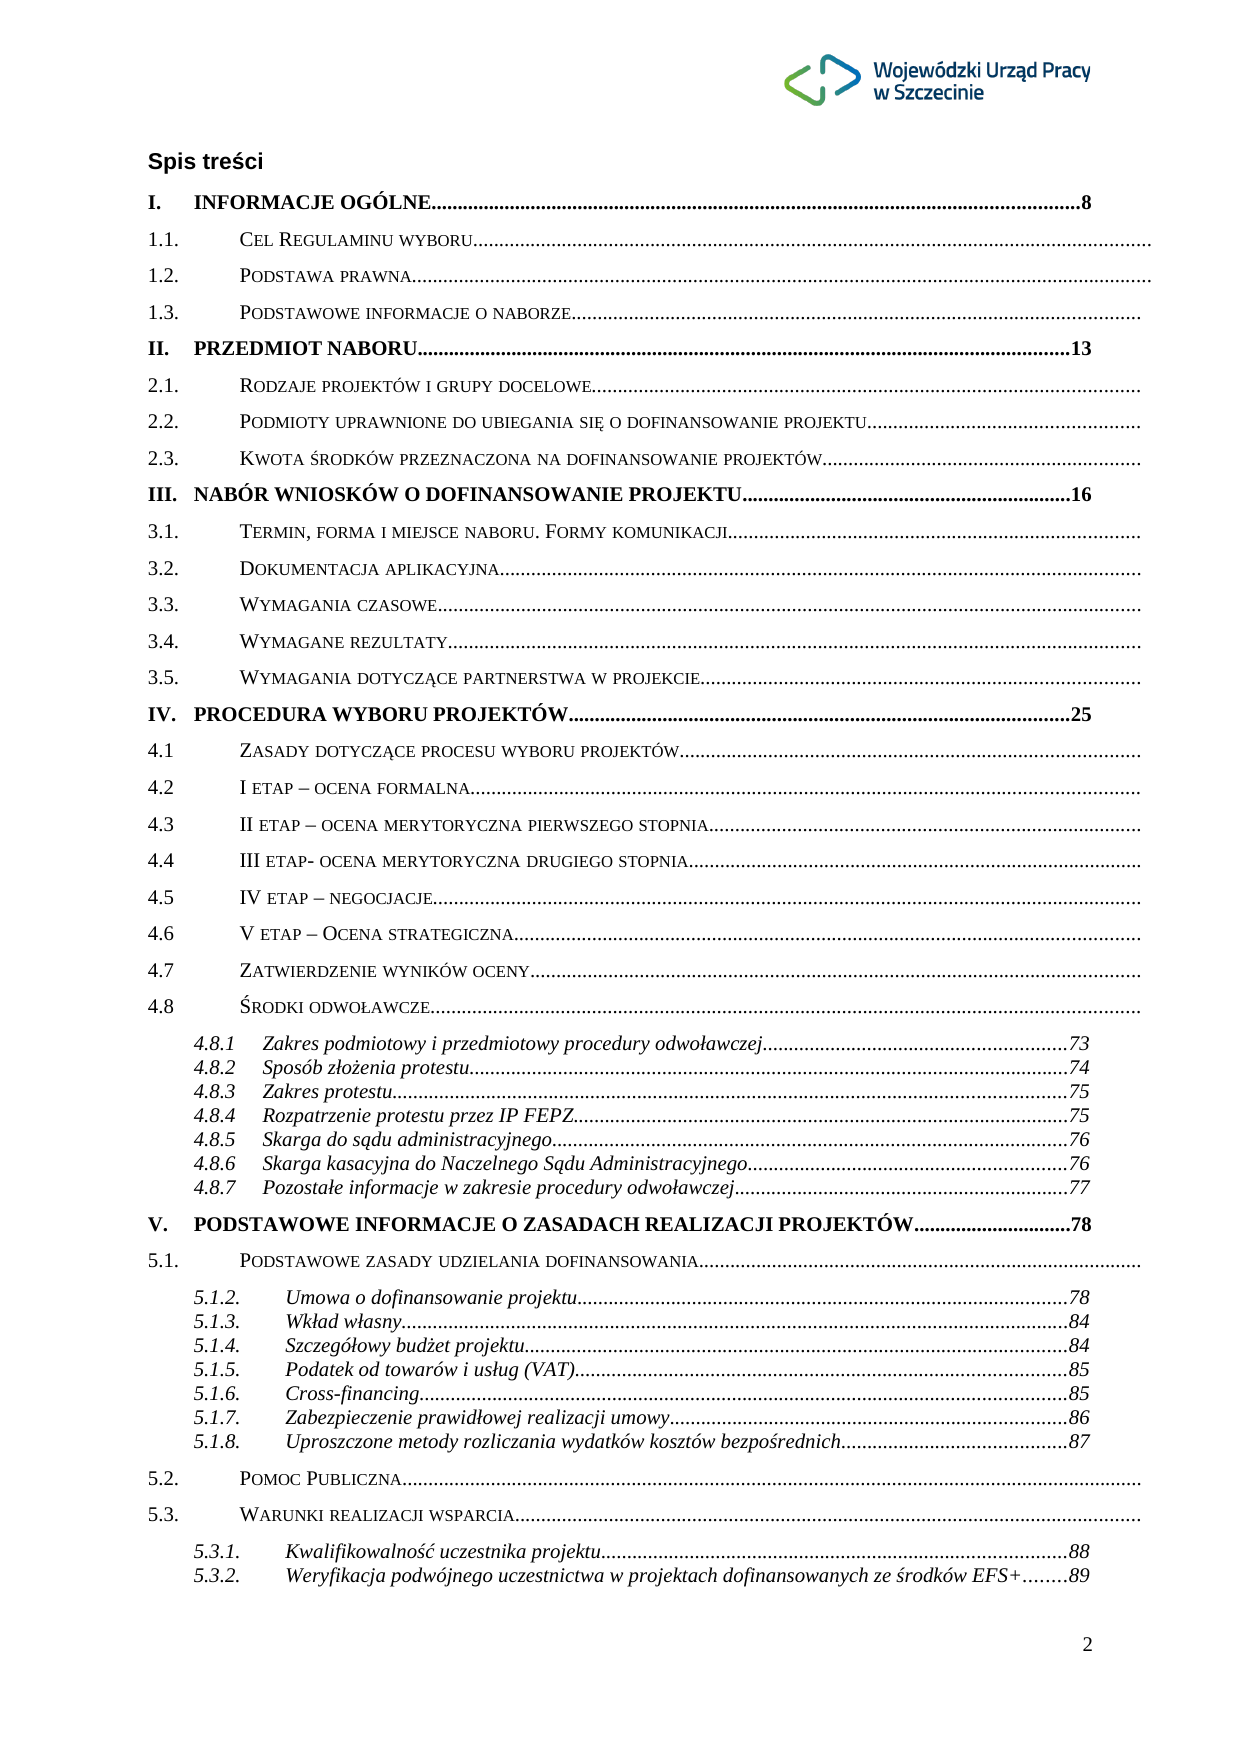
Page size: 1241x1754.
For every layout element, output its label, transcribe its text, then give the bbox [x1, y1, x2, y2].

text 4.2 I etap – ocena formalna 26 [148, 775, 1092, 799]
text I. Informacje ogólne 8 [148, 190, 1092, 214]
text 4.8.1 Zakres podmiotowy i przedmiotowy procedury odwoławczej 73 [193, 1031, 1092, 1055]
text 4.8 Środki odwoławcze 73 [148, 994, 1092, 1018]
text 3.4. Wymagane rezultaty 19 [148, 629, 1092, 653]
text 4.8.7 Pozostałe informacje w zakresie procedury odwoławczej 77 [193, 1175, 1092, 1199]
text Spis treści [148, 148, 1092, 174]
text 4.8.5 Skarga do sądu administracyjnego 76 [193, 1127, 1092, 1151]
text 4.8.3 Zakres protestu 75 [193, 1079, 1092, 1103]
text 5.1. Podstawowe zasady udzielania dofinansowania 78 [148, 1248, 1092, 1272]
text 2.3. Kwota środków przeznaczona na dofinansowanie projektów 15 [148, 446, 1092, 470]
text 5.1.5. Podatek od towarów i usług (VAT) 85 [193, 1357, 1092, 1381]
text 2.2. Podmioty uprawnione do ubiegania się o dofinansowanie projektu 14 [148, 409, 1092, 433]
text 1.1. Cel Regulaminu wyboru 8 [148, 226, 1092, 251]
text 5.2. Pomoc Publiczna 87 [148, 1466, 1092, 1490]
text 1.3. Podstawowe informacje o naborze 11 [148, 299, 1092, 324]
text 4.7 Zatwierdzenie wyników oceny 73 [148, 958, 1092, 982]
text 4.8.2 Sposób złożenia protestu 74 [193, 1055, 1092, 1079]
text 5.1.7. Zabezpieczenie prawidłowej realizacji umowy 86 [193, 1405, 1092, 1429]
text 5.3.2. Weryfikacja podwójnego uczestnictwa w projektach dofinansowanych ze środków EFS+ 89 [193, 1563, 1092, 1587]
text 5.1.4. Szczegółowy budżet projektu 84 [193, 1333, 1092, 1357]
text 5.3. Warunki realizacji wsparcia 88 [148, 1502, 1092, 1526]
text II. Przedmiot naboru 13 [148, 336, 1092, 360]
text 5.3.1. Kwalifikowalność uczestnika projektu 88 [193, 1539, 1092, 1563]
text 4.8.6 Skarga kasacyjna do Naczelnego Sądu Administracyjnego 76 [193, 1151, 1092, 1175]
text 3.3. Wymagania czasowe 19 [148, 592, 1092, 616]
text 4.3 II etap – ocena merytoryczna pierwszego stopnia 29 [148, 811, 1092, 836]
text 2.1. Rodzaje projektów i grupy docelowe 13 [148, 373, 1092, 397]
text 3.2. Dokumentacja aplikacyjna 17 [148, 556, 1092, 579]
text 4.4 III etap- ocena merytoryczna drugiego stopnia 60 [148, 848, 1092, 872]
text 4.8.4 Rozpatrzenie protestu przez IP FEPZ 75 [193, 1103, 1092, 1127]
text 4.6 V etap – Ocena strategiczna 73 [148, 921, 1092, 945]
text V. Podstawowe informacje o zasadach realizacji projektów 78 [148, 1212, 1092, 1236]
text 3.1. Termin, forma i miejsce naboru. Formy komunikacji. 16 [148, 519, 1092, 543]
text 4.5 IV etap – negocjacje 68 [148, 884, 1092, 909]
text 5.1.3. Wkład własny 84 [193, 1309, 1092, 1333]
picture [784, 54, 1091, 106]
text 5.1.2. Umowa o dofinansowanie projektu 78 [193, 1285, 1092, 1309]
text 1.2. Podstawa prawna 8 [148, 263, 1092, 287]
text 4.1 Zasady dotyczące procesu wyboru projektów 25 [148, 738, 1092, 762]
text 5.1.8. Uproszczone metody rozliczania wydatków kosztów bezpośrednich 87 [193, 1429, 1092, 1453]
text 3.5. Wymagania dotyczące partnerstwa w projekcie 22 [148, 665, 1092, 689]
text III. Nabór wniosków o dofinansowanie projektu 16 [148, 482, 1092, 506]
text IV. Procedura wyboru projektów 25 [148, 702, 1092, 726]
text 5.1.6. Cross-financing 85 [193, 1381, 1092, 1405]
